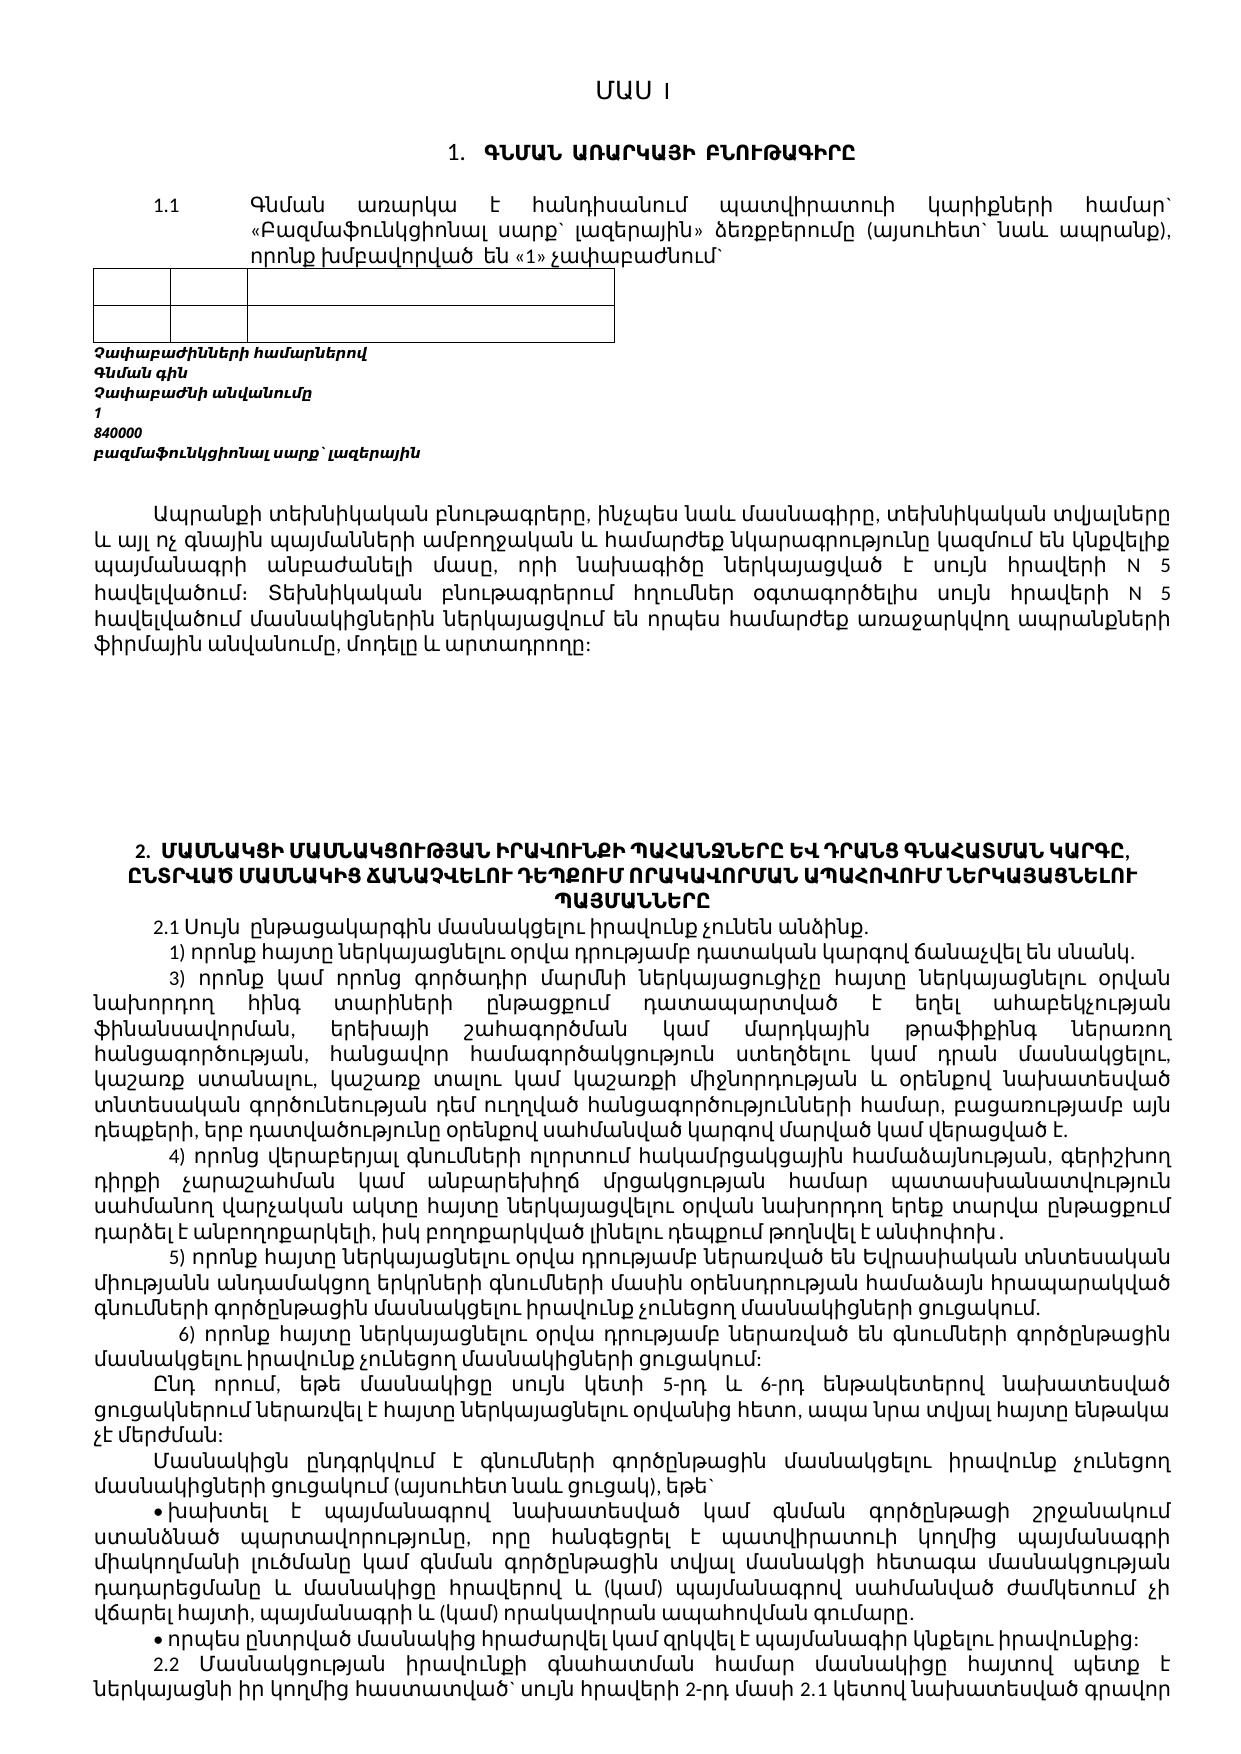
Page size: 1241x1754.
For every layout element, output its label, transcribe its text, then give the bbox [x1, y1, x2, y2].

text 4) որոնց վերաբերյալ գնումների ոլորտում հակամրցակցային համաձայնության, գերիշխող դիրքի չարաշահման կամ անբարեխիղճ մրցակցության համար պատասխանատվություն սահմանող վարչական ակտը հայտը ներկայացվելու օրվան նախորդող երեք տարվա ընթացքում դարձել է անբողոքարկելի, իսկ բողոքարկված լինելու դեպքում թողնվել է անփոփոխ․ [94, 1143, 1171, 1244]
list ԳՆՄԱՆ ԱՌԱՐԿԱՅԻ ԲՆՈՒԹԱԳԻՐԸ [131, 136, 1171, 167]
text • որպես ընտրված մասնակից հրաժարվել կամ զրկվել է պայմանագիր կնքելու իրավունքից: [94, 1626, 1171, 1651]
text Մասնակիցն ընդգրկվում է գնումների գործընթացին մասնակցելու իրավունք չունեցող մասնակիցների ցուցակում (այսուհետ նաև ցուցակ), եթե` [94, 1448, 1171, 1499]
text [94, 1651, 1171, 1702]
text 2. ՄԱՍՆԱԿՑԻ ՄԱՍՆԱԿՑՈՒԹՅԱՆ ԻՐԱՎՈՒՆՔԻ ՊԱՀԱՆՋՆԵՐԸ ԵՎ ԴՐԱՆՑ ԳՆԱՀԱՏՄԱՆ ԿԱՐԳԸ, ԸՆՏՐՎԱԾ ՄԱՍՆԱԿԻՑ ՃԱՆԱՉՎԵԼՈՒ ԴԵՊՔՈՒՄ ՈՐԱԿԱՎՈՐՄԱՆ ԱՊԱՀՈՎՈՒՄ ՆԵՐԿԱՅԱՑՆԵԼՈՒ ՊԱՅՄԱՆՆԵՐԸ [94, 838, 1171, 914]
text • խախտել է պայմանագրով նախատեսված կամ գնման գործընթացի շրջանակում ստանձնած պարտավորությունը, որը հանգեցրել է պատվիրատուի կողմից պայմանագրի միակողմանի լուծմանը կամ գնման գործընթացին տվյալ մասնակցի հետագա մասնակցության դադարեցմանը և մասնակիցը հրավերով և (կամ) պայմանագրով սահմանված ժամկետում չի վճարել հայտի, պայմանագրի և (կամ) որակավորան ապահովման գումարը. [94, 1499, 1171, 1626]
text 6) որոնք հայտը ներկայացնելու օրվա դրությամբ ներառված են գնումների գործընթացին մասնակցելու իրավունք չունեցող մասնակիցների ցուցակում: [94, 1321, 1171, 1372]
text 3) որոնք կամ որոնց գործադիր մարմնի ներկայացուցիչը հայտը ներկայացնելու օրվան նախորդող հինգ տարիների ընթացքում դատապարտված է եղել ահաբեկչության ֆինանսավորման, երեխայի շահագործման կամ մարդկային թրաֆիքինգ ներառող հանցագործության, հանցավոր համագործակցություն ստեղծելու կամ դրան մասնակցելու, կաշառք ստանալու, կաշառք տալու կամ կաշառքի միջնորդության և օրենքով նախատեսված տնտեսական գործունեության դեմ ուղղված հանցագործությունների համար, բացառությամբ այն դեպքերի, երբ դատվածությունը օրենքով սահմանված կարգով մարված կամ վերացված է. [94, 965, 1171, 1143]
text ՄԱՍ I [94, 75, 1171, 106]
text Ապրանքի տեխնիկական բնութագրերը, ինչպես նաև մասնագիրը, տեխնիկական տվյալները և այլ ոչ գնային պայմանների ամբողջական և համարժեք նկարագրությունը կազմում են կնքվելիք պայմանագրի անբաժանելի մասը, որի նախագիծը ներկայացված է սույն հրավերի N 5 հավելվածում։ Տեխնիկական բնութագրերում հղումներ օգտագործելիս սույն հրավերի N 5 հավելվածում մասնակիցներին ներկայացվում են որպես համարժեք առաջարկվող ապրանքների ֆիրմային անվանումը, մոդելը և արտադրողը: [94, 501, 1171, 657]
text 2.1 Սույն ընթացակարգին մասնակցելու իրավունք չունեն անձինք. [94, 914, 1171, 939]
text Ընդ որում, եթե մասնակիցը սույն կետի 5-րդ և 6-րդ ենթակետերով նախատեսված ցուցակներում ներառվել է հայտը ներկայացնելու օրվանից հետո, ապա նրա տվյալ հայտը ենթակա չէ մերժման: [94, 1372, 1171, 1448]
text 5) որոնք հայտը ներկայացնելու օրվա դրությամբ ներառված են Եվրասիական տնտեսական միությանն անդամակցող երկրների գնումների մասին օրենսդրության համաձայն հրապարակված գնումների գործընթացին մասնակցելու իրավունք չունեցող մասնակիցների ցուցակում. [94, 1244, 1171, 1321]
text 1) որոնք հայտը ներկայացնելու օրվա դրությամբ դատական կարգով ճանաչվել են սնանկ. [94, 939, 1171, 965]
subtitle Գնման առարկա է հանդիսանում պատվիրատուի կարիքների համար` «Բազմաֆունկցիոնալ սարք` լազերային» ձեռքբերումը (այսուհետ` նաև ապրանք), որոնք խմբավորված են «1» չափաբաժնում` [153, 192, 1171, 268]
